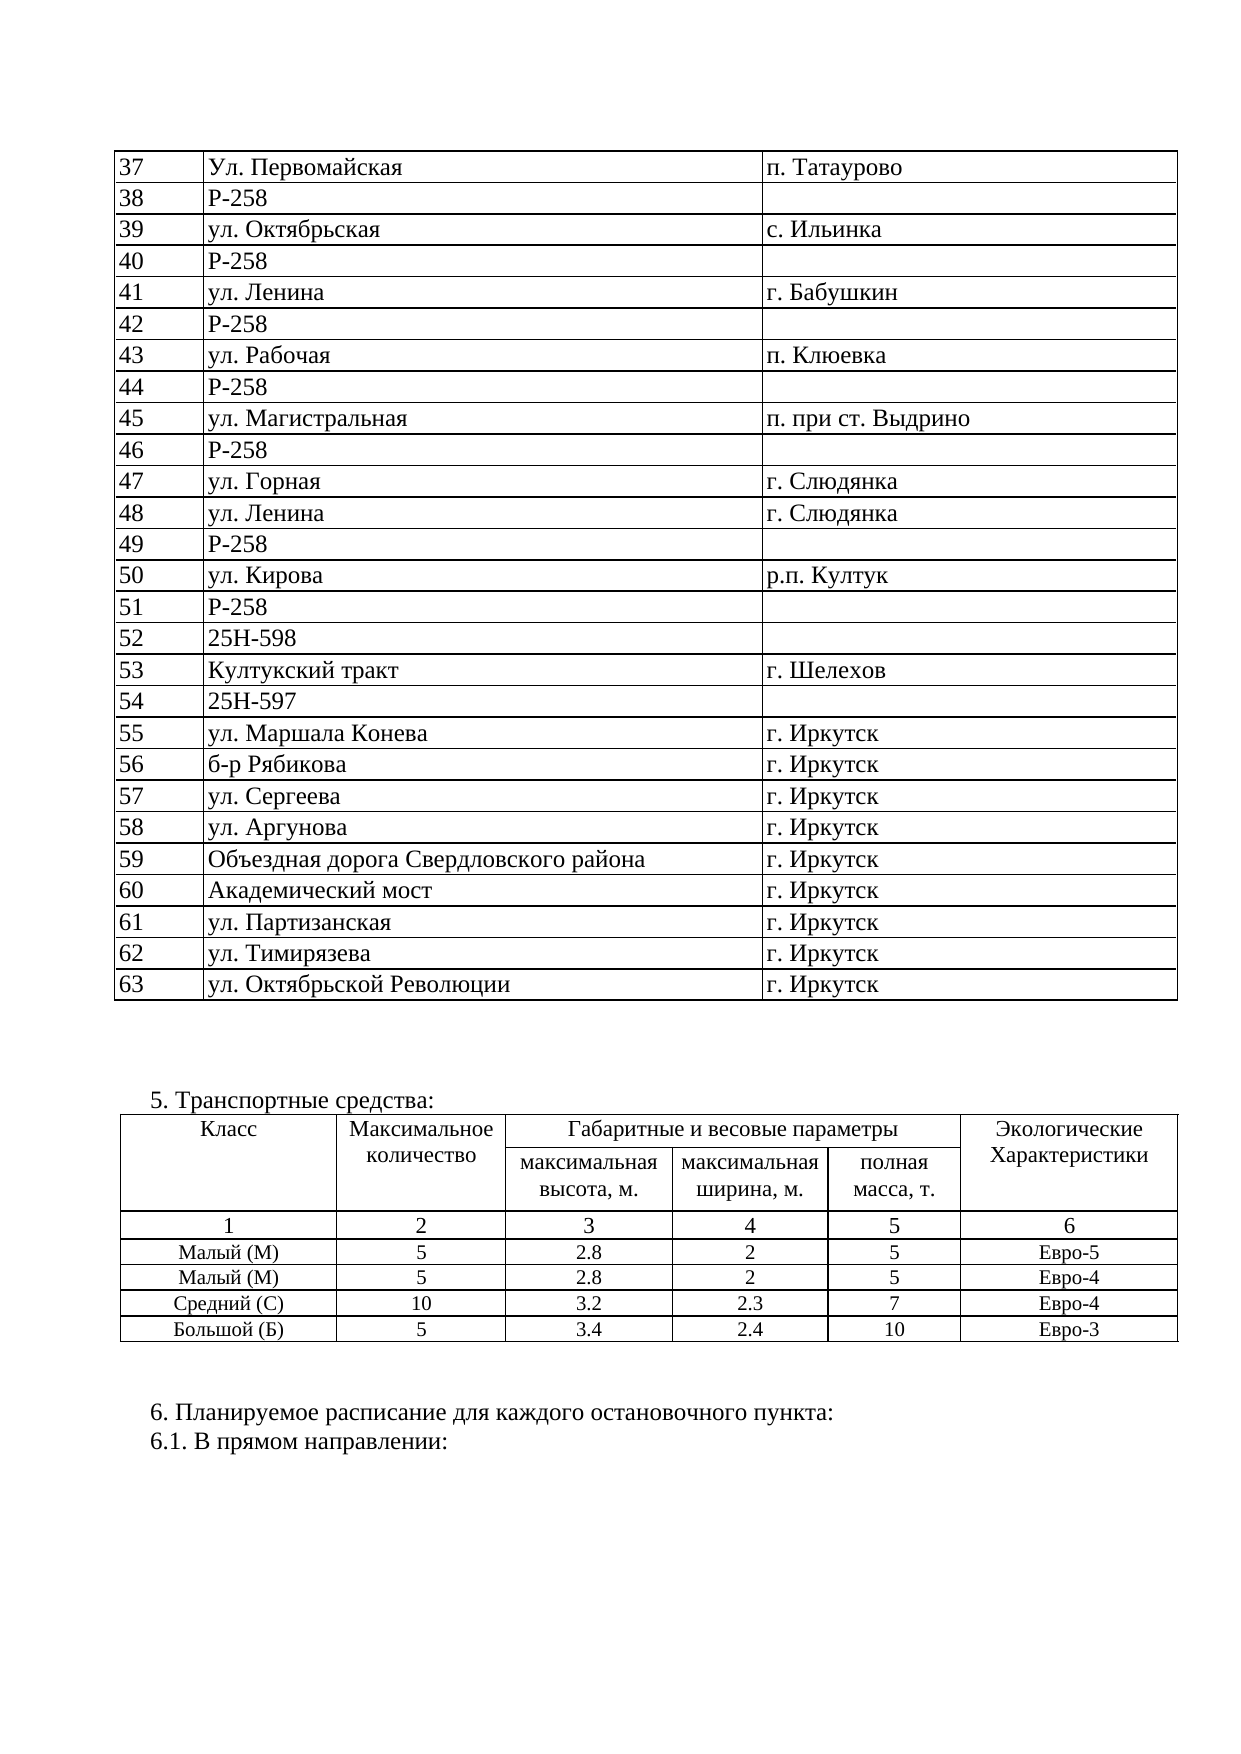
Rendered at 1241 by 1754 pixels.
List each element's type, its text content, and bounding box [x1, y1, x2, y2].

table_cell Р-258 [204, 183, 762, 213]
table_cell 2.8 [506, 1265, 672, 1289]
table_cell 44 [115, 371, 203, 402]
table_cell ул. Маршала Конева [204, 718, 762, 748]
table_cell 5 [337, 1265, 505, 1289]
table_cell Малый (М) [121, 1265, 336, 1289]
table_cell ул. Ленина [204, 277, 762, 307]
table_cell Евро-5 [961, 1240, 1177, 1264]
table_cell ул. Аргунова [204, 812, 762, 842]
table_cell 39 [115, 214, 203, 244]
table_header Максимальное количество [337, 1115, 505, 1210]
table_cell 51 [115, 591, 203, 622]
table_cell 25Н-598 [204, 623, 762, 653]
table_cell максимальная ширина, м. [673, 1148, 827, 1210]
table_cell 54 [115, 686, 203, 716]
table_cell 41 [115, 277, 203, 307]
table_cell п. при ст. Выдрино [763, 402, 1177, 433]
table_cell ул. Магистральная [204, 403, 762, 433]
table_cell 43 [115, 340, 203, 370]
table_cell 2.8 [506, 1240, 672, 1264]
table_cell 5 [337, 1317, 505, 1341]
table_cell ул. Сергеева [204, 781, 762, 811]
table_cell 45 [115, 403, 203, 433]
table_cell 59 [115, 843, 203, 873]
table_cell 46 [115, 434, 203, 464]
table_cell г. Иркутск [763, 905, 1177, 936]
table_cell 5 [829, 1240, 960, 1264]
table_cell 25Н-597 [204, 686, 762, 716]
table_cell с. Ильинка [763, 213, 1177, 244]
table_cell ул. Рабочая [204, 340, 762, 370]
table_cell 61 [115, 906, 203, 936]
table_cell 57 [115, 780, 203, 811]
table_cell г. Иркутск [763, 779, 1177, 811]
table_cell Большой (Б) [121, 1317, 336, 1341]
table_cell 63 [115, 969, 203, 999]
table_cell 4 [673, 1212, 827, 1238]
table_cell 50 [115, 560, 203, 590]
table_cell 5 [829, 1265, 960, 1289]
text 6. Планируемое расписание для каждого остановочного пункта: [150, 1397, 1090, 1426]
table_cell [763, 622, 1177, 653]
table_cell 49 [115, 529, 203, 559]
table_cell [763, 685, 1177, 716]
table_cell 58 [115, 812, 203, 842]
table_cell 2.4 [673, 1317, 827, 1341]
table_cell 2.3 [673, 1291, 827, 1315]
table_cell 2 [673, 1240, 827, 1264]
table_cell 2 [337, 1212, 505, 1238]
table_cell 62 [115, 938, 203, 968]
table_cell 10 [337, 1291, 505, 1315]
table_cell 5 [829, 1212, 960, 1238]
table_cell 55 [115, 717, 203, 748]
table_cell 38 [115, 183, 203, 213]
table_cell Евро-4 [961, 1265, 1177, 1289]
table_cell [763, 528, 1177, 559]
table_cell 10 [829, 1317, 960, 1341]
table_cell г. Иркутск [763, 716, 1177, 748]
table_cell г. Бабушкин [763, 276, 1177, 307]
table_cell 5 [337, 1240, 505, 1264]
table_cell Евро-4 [961, 1291, 1177, 1315]
table_cell Р-258 [204, 529, 762, 559]
table_cell Р-258 [204, 246, 762, 276]
table_cell б-р Рябикова [204, 749, 762, 779]
table_cell 56 [115, 749, 203, 779]
table_cell Средний (С) [121, 1291, 336, 1315]
table_cell ул. Октябрьская [204, 215, 762, 244]
table_cell Р-258 [204, 435, 762, 464]
table_cell 6 [961, 1212, 1177, 1238]
table_header Класс [121, 1115, 336, 1210]
text 5. Транспортные средства: [150, 1085, 1090, 1113]
table_cell 37 [115, 152, 203, 181]
table_cell г. Слюдянка [763, 496, 1177, 527]
table_cell 40 [115, 245, 203, 276]
table_header Экологические Характеристики [961, 1115, 1177, 1210]
table_cell г. Иркутск [763, 811, 1177, 842]
table_cell г. Иркутск [763, 968, 1177, 999]
table_cell г. Иркутск [763, 748, 1177, 779]
table_cell Ул. Первомайская [204, 152, 762, 181]
table_cell ул. Горная [204, 466, 762, 496]
table_cell г. Иркутск [763, 842, 1177, 873]
table_cell Р-258 [204, 592, 762, 622]
table_cell 3.4 [506, 1317, 672, 1341]
table_cell ул. Кирова [204, 561, 762, 590]
table_cell Евро-3 [961, 1317, 1177, 1341]
table_cell г. Иркутск [763, 874, 1177, 905]
table_cell [763, 590, 1177, 622]
table_cell 47 [115, 466, 203, 496]
table_cell полная масса, т. [829, 1148, 960, 1210]
table_cell ул. Ленина [204, 498, 762, 527]
table_cell Академический мост [204, 875, 762, 905]
table_cell 48 [115, 497, 203, 527]
table_cell п. Татаурово [763, 152, 1177, 181]
table_cell г. Иркутск [763, 936, 1177, 968]
table_cell 52 [115, 623, 203, 653]
table_cell максимальная высота, м. [506, 1148, 672, 1210]
table_cell 42 [115, 308, 203, 339]
table_cell 53 [115, 654, 203, 685]
table_cell р.п. Култук [763, 559, 1177, 590]
table_header Габаритные и весовые параметры [506, 1115, 960, 1147]
table_cell г. Шелехов [763, 653, 1177, 685]
table_cell 3.2 [506, 1291, 672, 1315]
table_cell 2 [673, 1265, 827, 1289]
table_cell ул. Октябрьской Революции [204, 970, 762, 999]
table_cell Р-258 [204, 372, 762, 402]
table_cell Объездная дорога Свердловского района [204, 844, 762, 873]
table_cell 3 [506, 1212, 672, 1238]
table_cell 1 [121, 1212, 336, 1238]
table_cell г. Слюдянка [763, 465, 1177, 496]
text 6.1. В прямом направлении: [150, 1426, 1090, 1455]
table_cell [763, 370, 1177, 402]
table_cell ул. Партизанская [204, 907, 762, 936]
table_cell 60 [115, 875, 203, 905]
table_cell Малый (М) [121, 1240, 336, 1264]
table_cell [763, 433, 1177, 464]
table_cell 7 [829, 1291, 960, 1315]
table_cell [763, 181, 1177, 213]
table_cell [763, 244, 1177, 276]
table_cell ул. Тимирязева [204, 938, 762, 968]
table_cell Р-258 [204, 309, 762, 339]
table_cell п. Клюевка [763, 339, 1177, 370]
table_cell Култукский тракт [204, 655, 762, 685]
table_cell [763, 307, 1177, 339]
